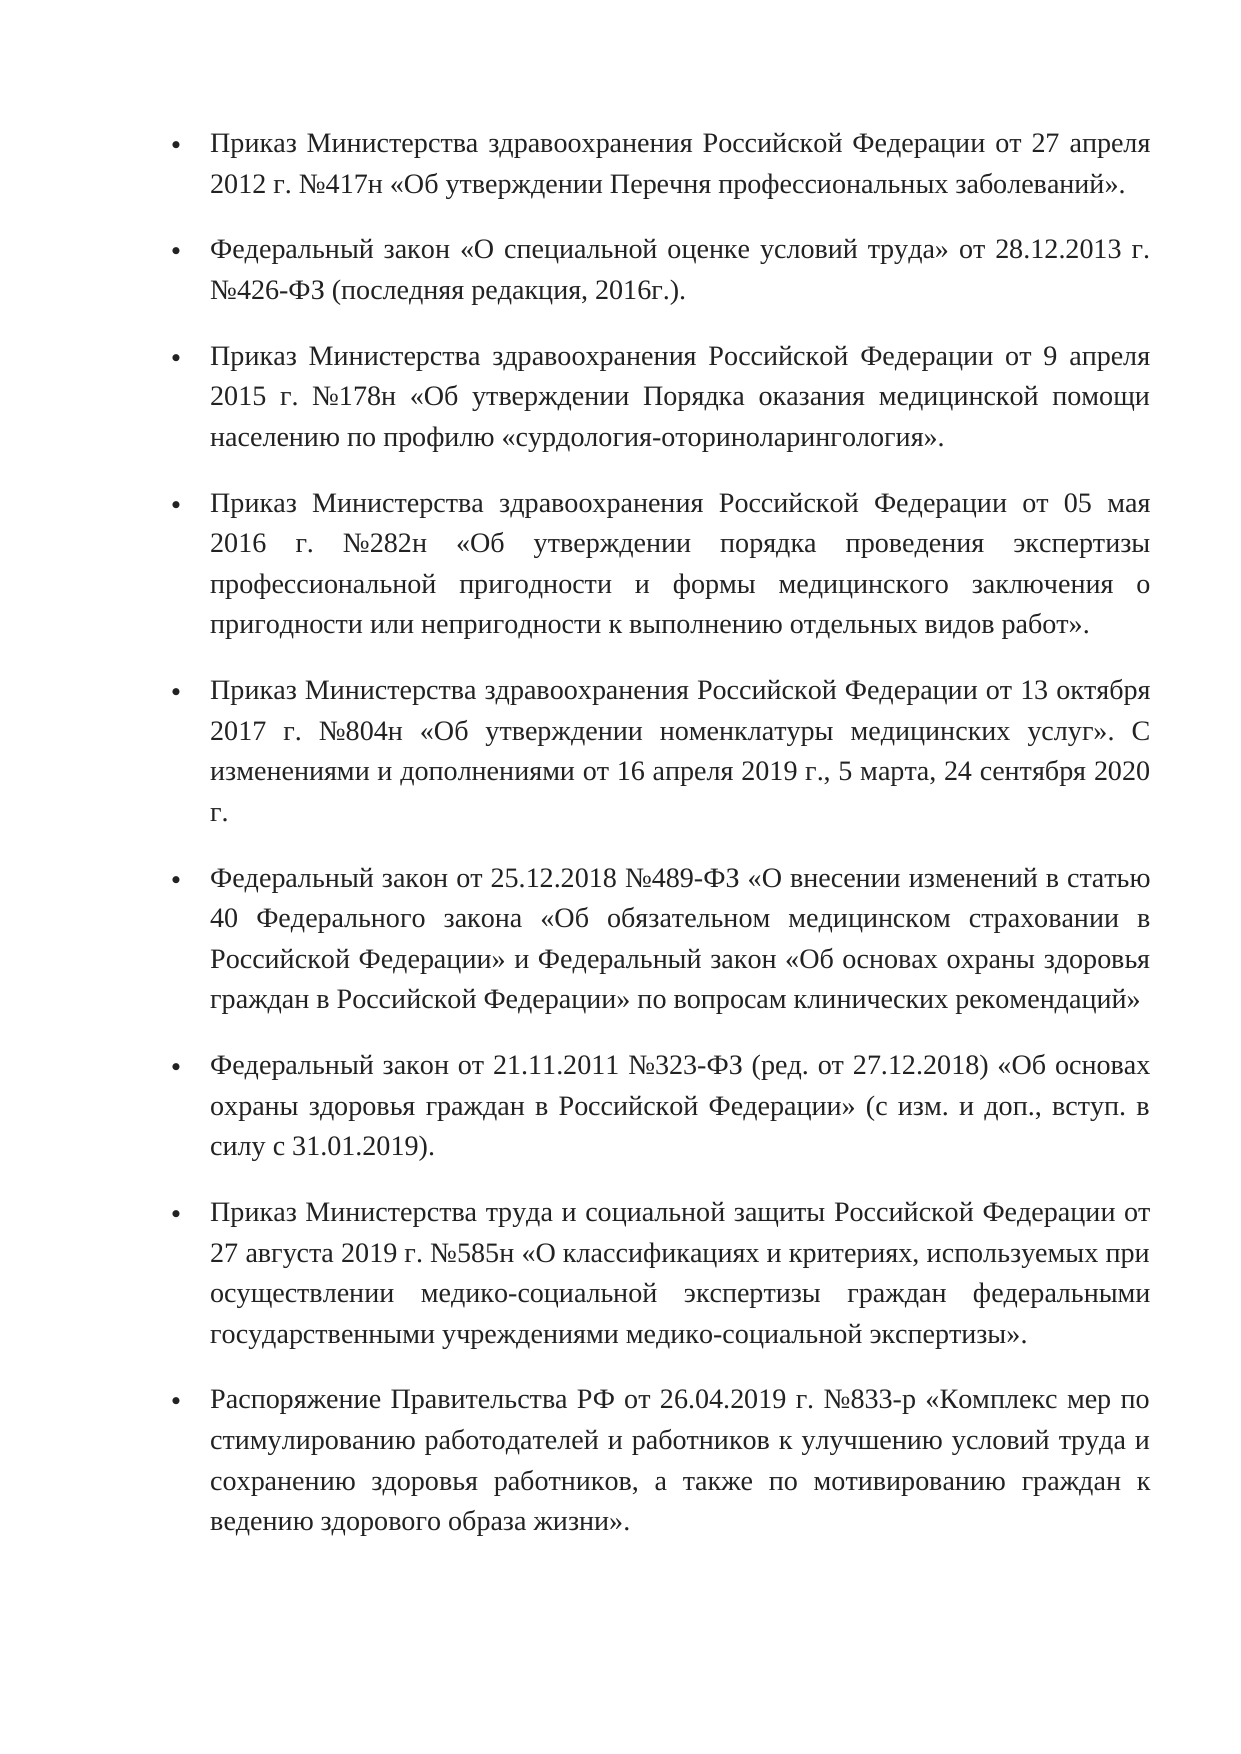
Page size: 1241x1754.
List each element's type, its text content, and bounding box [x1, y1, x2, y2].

list Федеральный закон от 21.11.2011 №323-ФЗ (ред. от 27.12.2018) «Об основах охраны здоровья граждан в Российской Федерации» (с изм. и доп., вступ. в силу с 31.01.2019). [172, 1040, 1152, 1162]
list Приказ Министерства здравоохранения Российской Федерации от 27 апреля 2012 г. №417н «Об утверждении Перечня профессиональных заболеваний». [172, 118, 1152, 199]
list Приказ Министерства здравоохранения Российской Федерации от 05 мая 2016 г. №282н «Об утверждении порядка проведения экспертизы профессиональной пригодности и формы медицинского заключения о пригодности или непригодности к выполнению отдельных видов работ». [172, 477, 1152, 640]
list Федеральный закон от 25.12.2018 №489-ФЗ «О внесении изменений в статью 40 Федерального закона «Об обязательном медицинском страховании в Российской Федерации» и Федеральный закон «Об основах охраны здоровья граждан в Российской Федерации» по вопросам клинических рекомендаций» [172, 852, 1152, 1015]
list Приказ Министерства труда и социальной защиты Российской Федерации от 27 августа 2019 г. №585н «О классификациях и критериях, используемых при осуществлении медико-социальной экспертизы граждан федеральными государственными учреждениями медико-социальной экспертизы». [172, 1187, 1152, 1349]
list Приказ Министерства здравоохранения Российской Федерации от 9 апреля 2015 г. №178н «Об утверждении Порядка оказания медицинской помощи населению по профилю «сурдология-оториноларингология». [172, 331, 1152, 452]
list Приказ Министерства здравоохранения Российской Федерации от 13 октября 2017 г. №804н «Об утверждении номенклатуры медицинских услуг». С изменениями и дополнениями от 16 апреля 2019 г., 5 марта, 24 сентября 2020 г. [172, 665, 1152, 827]
list Федеральный закон «О специальной оценке условий труда» от 28.12.2013 г. №426-ФЗ (последняя редакция, 2016г.). [172, 224, 1152, 306]
list Распоряжение Правительства РФ от 26.04.2019 г. №833-р «Комплекс мер по стимулированию работодателей и работников к улучшению условий труда и сохранению здоровья работников, а также по мотивированию граждан к ведению здорового образа жизни». [172, 1374, 1152, 1537]
